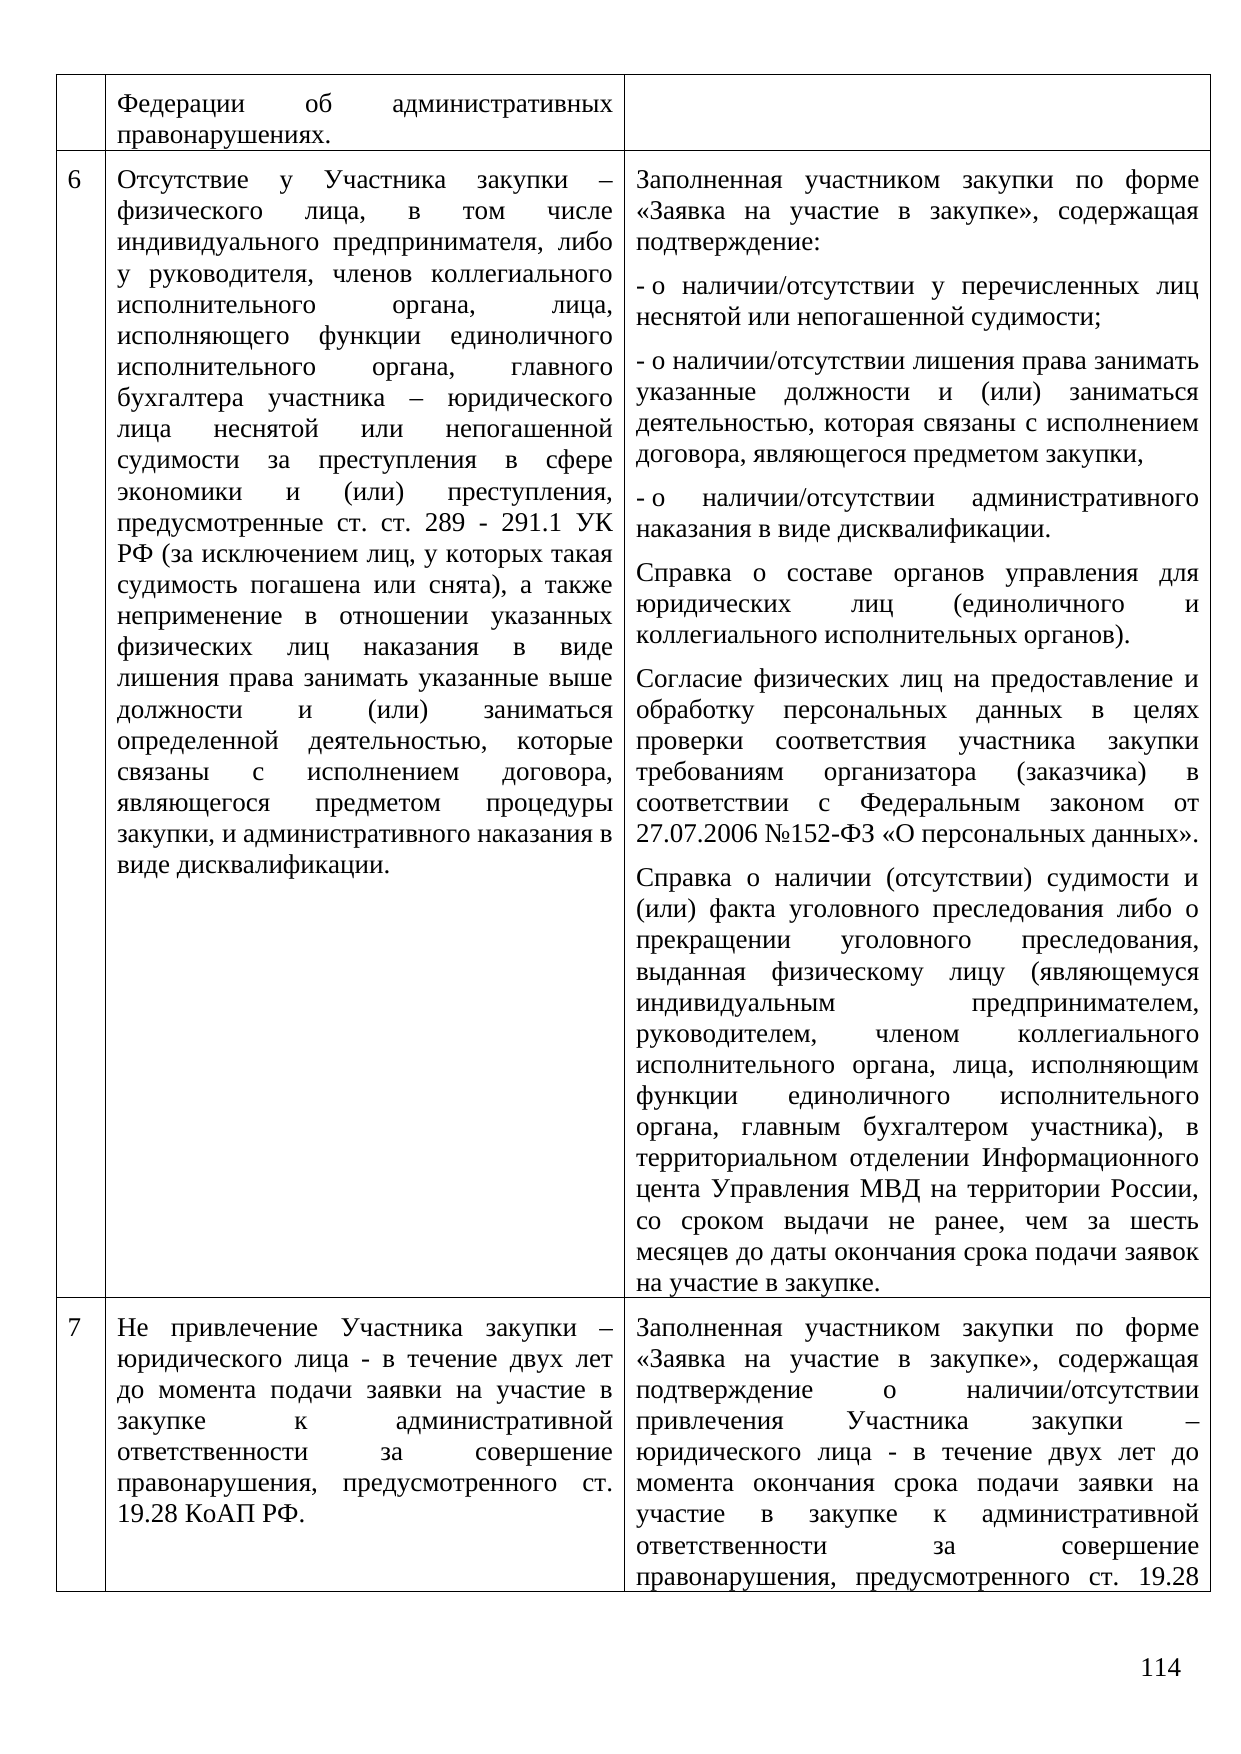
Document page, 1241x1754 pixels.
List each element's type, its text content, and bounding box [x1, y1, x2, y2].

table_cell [625, 1298, 1210, 1591]
table_cell 7 [57, 1298, 105, 1591]
table_cell [625, 75, 1210, 150]
table_cell Отсутствие у Участника закупки – физического лица, в том числе индивидуального предпринимателя, либо у руководителя, членов коллегиального исполнительного органа, лица, исполняющего функции единоличного исполнительного органа, главного бухгалтера участника – юридического лица неснятой или непогашенной судимости за преступления в сфере экономики и (или) преступления, предусмотренные ст. ст. 289 - 291.1 УК РФ (за исключением лиц, у которых такая судимость погашена или снята), а также неприменение в отношении указанных физических лиц наказания в виде лишения права занимать указанные выше должности и (или) заниматься определенной деятельностью, которые связаны с исполнением договора, являющегося предметом процедуры закупки, и административного наказания в виде дисквалификации. [106, 151, 624, 1297]
table_cell 6 [57, 151, 105, 1297]
table_cell Заполненная участником закупки по форме «Заявка на участие в закупке», содержащая подтверждение: - о наличии/отсутствии у перечисленных лиц неснятой или непогашенной судимости; - о наличии/отсутствии лишения права занимать указанные должности и (или) заниматься деятельностью, которая связаны с исполнением договора, являющегося предметом закупки, - о наличии/отсутствии административного наказания в виде дисквалификации. Справка о составе органов управления для юридических лиц (единоличного и коллегиального исполнительных органов). Согласие физических лиц на предоставление и обработку персональных данных в целях проверки соответствия участника закупки требованиям организатора (заказчика) в соответствии с Федеральным законом от 27.07.2006 №152-ФЗ «О персональных данных». Справка о наличии (отсутствии) судимости и (или) факта уголовного преследования либо о прекращении уголовного преследования, выданная физическому лицу (являющемуся индивидуальным предпринимателем, руководителем, членом коллегиального исполнительного органа, лица, исполняющим функции единоличного исполнительного органа, главным бухгалтером участника), в территориальном отделении Информационного цента Управления МВД на территории России, со сроком выдачи не ранее, чем за шесть месяцев до даты окончания срока подачи заявок на участие в закупке. [625, 151, 1210, 1297]
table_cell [106, 1298, 624, 1591]
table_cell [106, 75, 624, 150]
table_cell 5 [57, 75, 105, 150]
